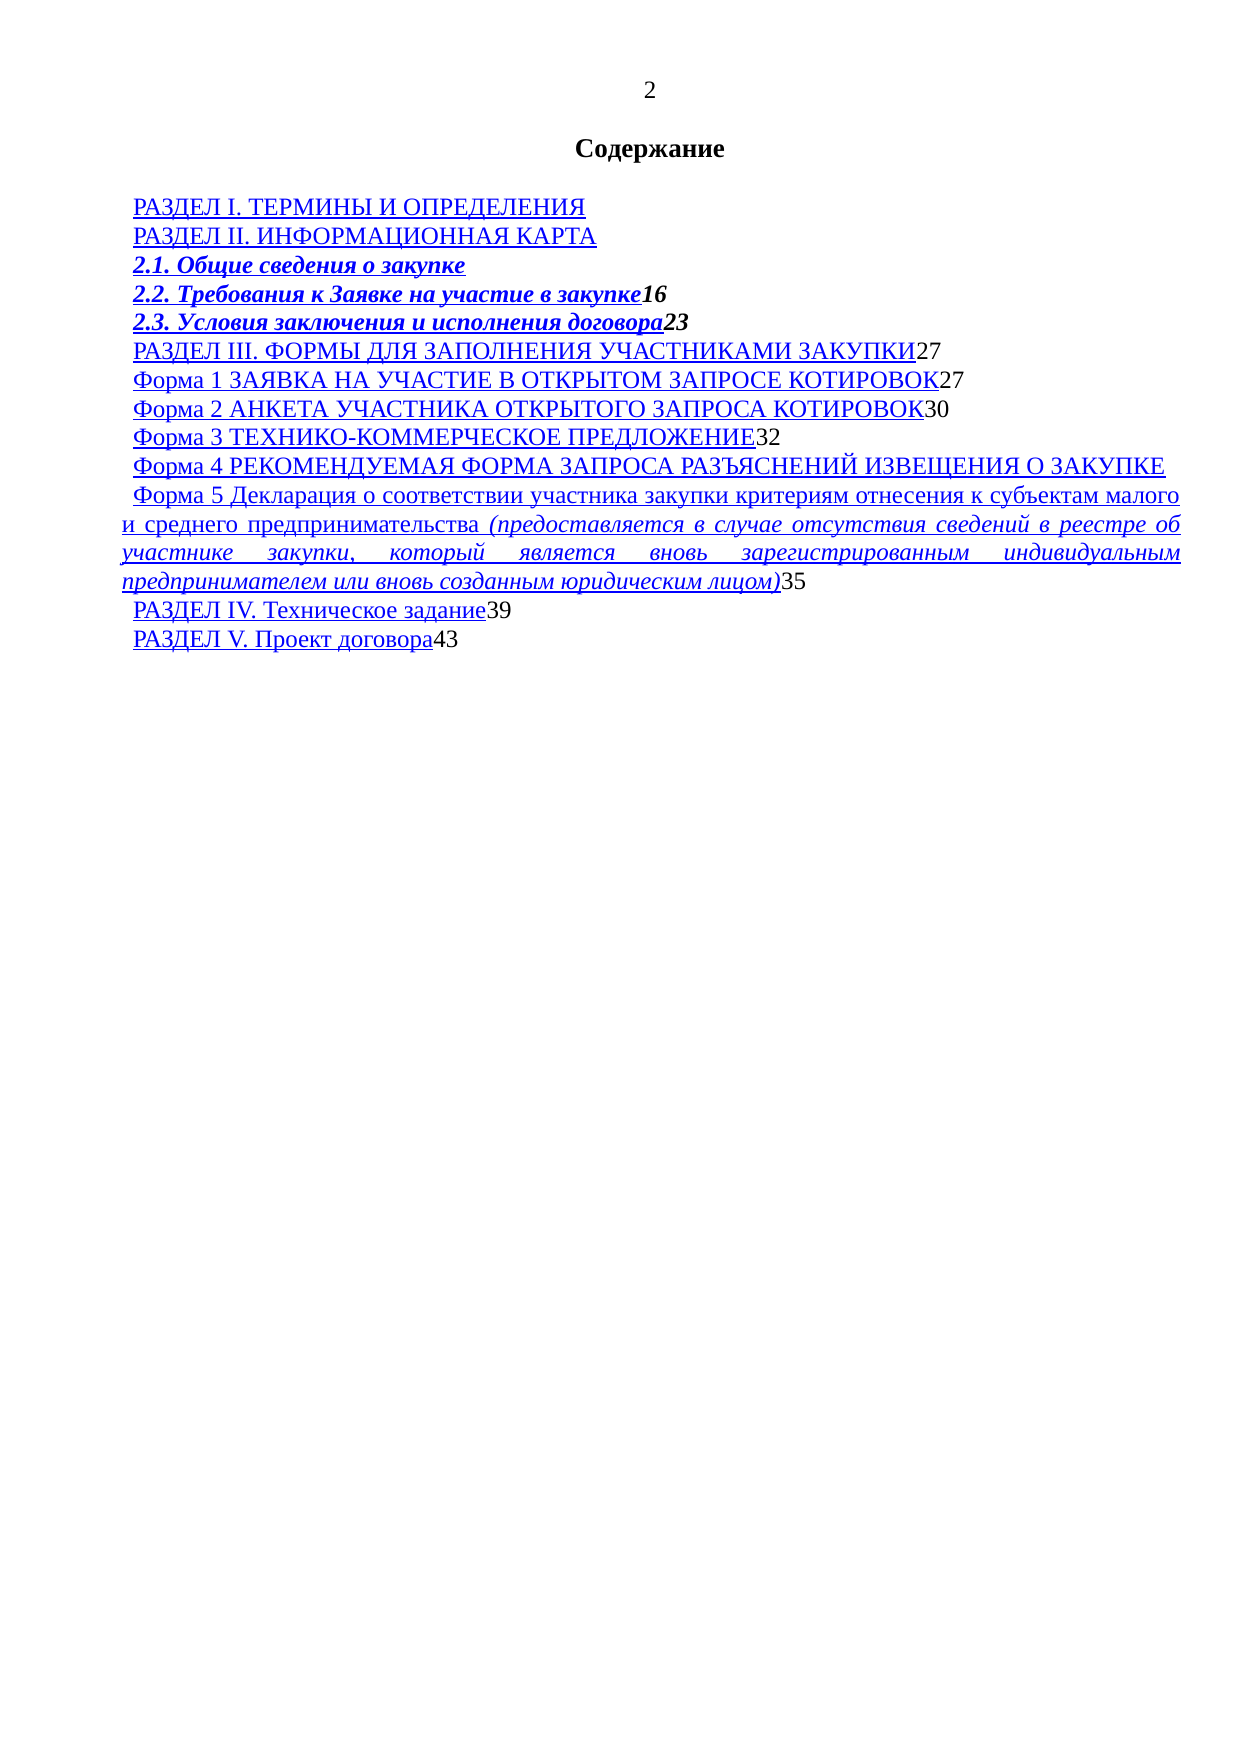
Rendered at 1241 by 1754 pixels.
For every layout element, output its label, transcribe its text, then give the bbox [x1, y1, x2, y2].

text РАЗДЕЛ III. ФОРМЫ ДЛЯ ЗАПОЛНЕНИЯ УЧАСТНИКАМИ ЗАКУПКИ 27 [122, 336, 1181, 365]
text РАЗДЕЛ IV. Техническое задание 39 [122, 595, 1181, 624]
list 2.2. Требования к Заявке на участие в закупке 16 [122, 279, 1181, 307]
text Форма 1 ЗАЯВКА НА УЧАСТИЕ В ОТКРЫТОМ ЗАПРОСЕ КОТИРОВОК 27 [122, 365, 1181, 394]
text Форма 4 РЕКОМЕНДУЕМАЯ ФОРМА ЗАПРОСА РАЗЪЯСНЕНИЙ ИЗВЕЩЕНИЯ О ЗАКУПКЕ 34 [122, 451, 1181, 480]
text РАЗДЕЛ I. ТЕРМИНЫ И ОПРЕДЕЛЕНИЯ 3 [122, 192, 1181, 221]
text Форма 5 Декларация о соответствии участника закупки критериям отнесения к субъектам малого и среднего предпринимательства (предоставляется в случае отсутствия сведений в реестре об участнике закупки, который является вновь зарегистрированным индивидуальным предпринимателем или вновь созданным юридическим лицом) 35 [122, 480, 1181, 534]
list 2.1. Общие сведения о закупке 5 [122, 250, 1181, 279]
text Содержание [118, 132, 1181, 164]
text Форма 2 АНКЕТА УЧАСТНИКА ОТКРЫТОГО ЗАПРОСА КОТИРОВОК 30 [122, 394, 1181, 422]
text РАЗДЕЛ II. ИНФОРМАЦИОННАЯ КАРТА 5 [122, 221, 1181, 250]
list 2.3. Условия заключения и исполнения договора 23 [122, 307, 1181, 336]
text РАЗДЕЛ V. Проект договора 43 [122, 624, 1181, 652]
text Форма 3 ТЕХНИКО-КОММЕРЧЕСКОЕ ПРЕДЛОЖЕНИЕ 32 [122, 422, 1181, 451]
text Форма 5 Декларация о соответствии участника закупки критериям отнесения к субъектам малого и среднего предпринимательства (предоставляется в случае отсутствия сведений в реестре об участнике закупки, который является вновь зарегистрированным индивидуальным предпринимателем или вновь созданным юридическим лицом) 35 [122, 564, 1181, 595]
text Форма 5 Декларация о соответствии участника закупки критериям отнесения к субъектам малого и среднего предпринимательства (предоставляется в случае отсутствия сведений в реестре об участнике закупки, который является вновь зарегистрированным индивидуальным предпринимателем или вновь созданным юридическим лицом) 35 [122, 535, 1181, 562]
